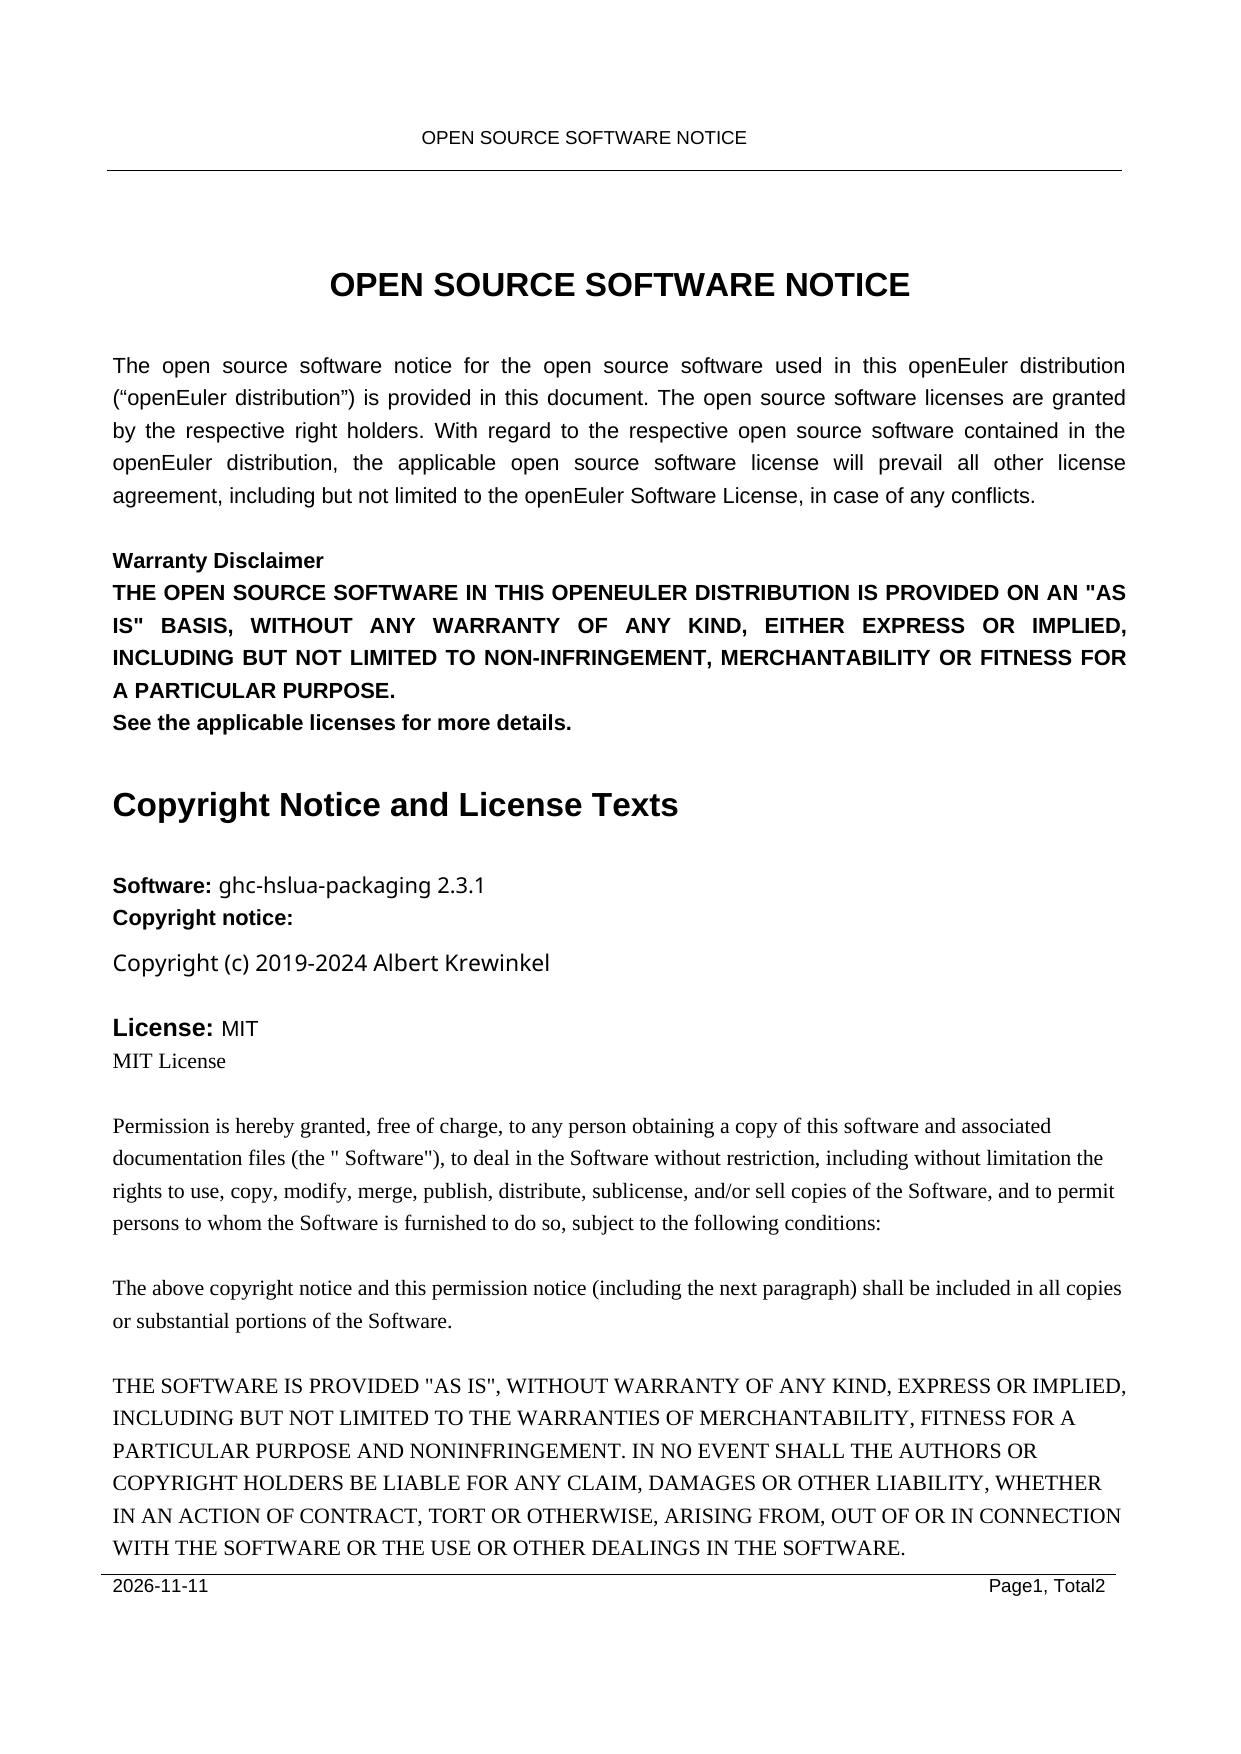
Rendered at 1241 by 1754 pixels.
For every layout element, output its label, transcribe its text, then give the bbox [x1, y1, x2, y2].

text OPEN SOURCE SOFTWARE NOTICE [112, 251, 1128, 316]
text The open source software notice for the open source software used in this openEuler distribution (“openEuler distribution”) is provided in this document. The open source software licenses are granted by the respective right holders. With regard to the respective open source software contained in the openEuler distribution, the applicable open source software license will prevail all other license agreement, including but not limited to the openEuler Software License, in case of any conflicts. [112, 349, 1128, 511]
text Copyright notice: [112, 901, 1128, 934]
text THE OPEN SOURCE SOFTWARE IN THIS OPENEULER DISTRIBUTION IS PROVIDED ON AN "AS IS" BASIS, WITHOUT ANY WARRANTY OF ANY KIND, EITHER EXPRESS OR IMPLIED, INCLUDING BUT NOT LIMITED TO NON-INFRINGEMENT, MERCHANTABILITY OR FITNESS FOR A PARTICULAR PURPOSE. See the applicable licenses for more details. [112, 576, 1128, 739]
text License: MIT [112, 1012, 1128, 1044]
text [112, 1044, 1128, 1564]
text Warranty Disclaimer [112, 544, 1128, 576]
text Copyright (c) 2019-2024 Albert Krewinkel [112, 947, 1128, 1012]
title Software: ghc-hslua-packaging 2.3.1 [112, 869, 1128, 901]
text Copyright Notice and License Texts [112, 771, 1128, 836]
